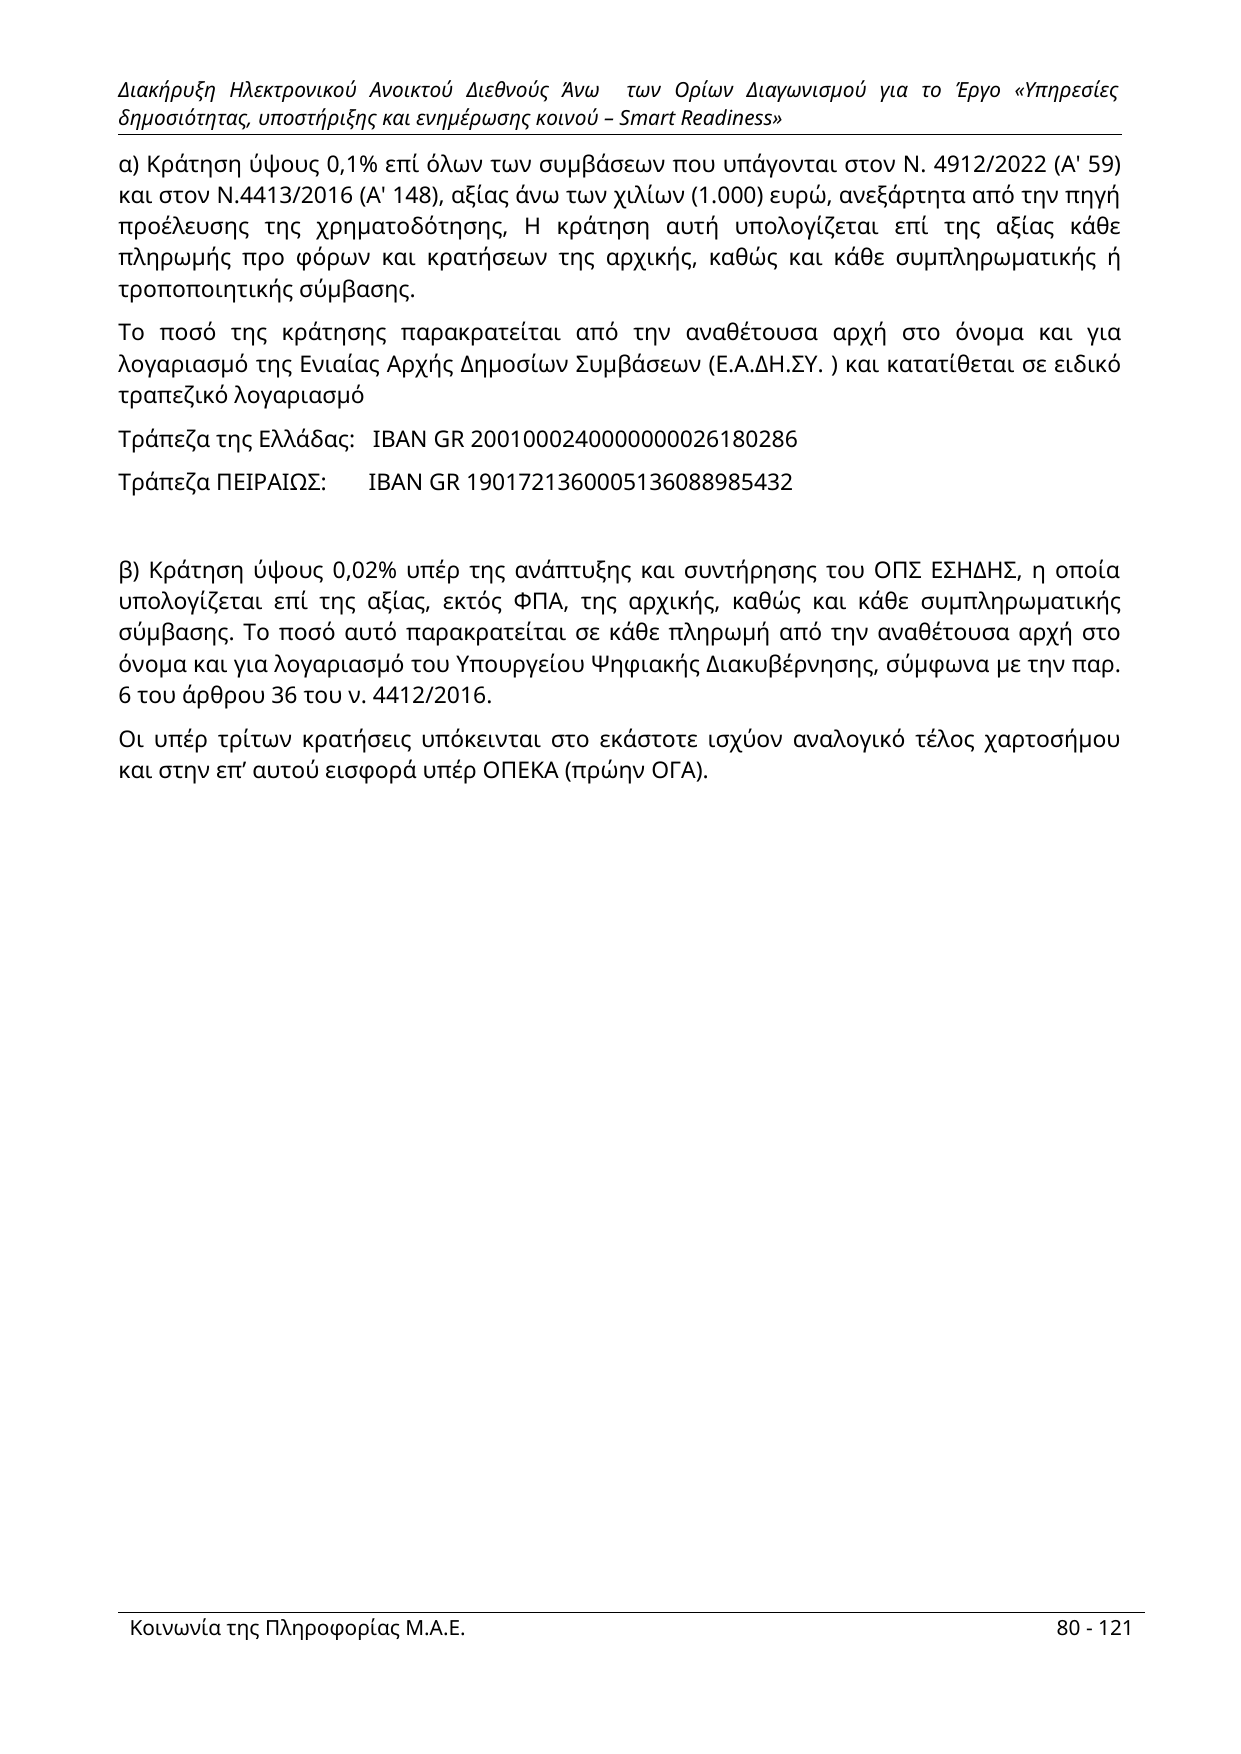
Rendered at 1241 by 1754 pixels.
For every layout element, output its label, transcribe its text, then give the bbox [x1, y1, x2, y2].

text Τράπεζα ΠΕΙΡΑΙΩΣ: ΙΒΑΝ GR 1901721360005136088985432 [118, 466, 1122, 497]
text Οι υπέρ τρίτων κρατήσεις υπόκεινται στο εκάστοτε ισχύον αναλογικό τέλος χαρτοσήμου και στην επ’ αυτού εισφορά υπέρ ΟΠΕΚΑ (πρώην ΟΓΑ). [118, 722, 1122, 785]
text α) Κράτηση ύψους 0,1% επί όλων των συμβάσεων που υπάγονται στον Ν. 4912/2022 (Α' 59) και στον Ν.4413/2016 (Α' 148), αξίας άνω των χιλίων (1.000) ευρώ, ανεξάρτητα από την πηγή προέλευσης της χρηματοδότησης, Η κράτηση αυτή υπολογίζεται επί της αξίας κάθε πληρωμής προ φόρων και κρατήσεων της αρχικής, καθώς και κάθε συμπληρωματικής ή τροποποιητικής σύμβασης. [118, 147, 1122, 304]
text β) Κράτηση ύψους 0,02% υπέρ της ανάπτυξης και συντήρησης του ΟΠΣ ΕΣΗΔΗΣ, η οποία υπολογίζεται επί της αξίας, εκτός ΦΠΑ, της αρχικής, καθώς και κάθε συμπληρωματικής σύμβασης. Το ποσό αυτό παρακρατείται σε κάθε πληρωμή από την αναθέτουσα αρχή στο όνομα και για λογαριασμό του Υπουργείου Ψηφιακής Διακυβέρνησης, σύμφωνα με την παρ. 6 του άρθρου 36 του ν. 4412/2016. [118, 554, 1122, 710]
text Τράπεζα της Ελλάδας: ΙΒΑΝ GR 2001000240000000026180286 [118, 422, 1122, 454]
text Το ποσό της κράτησης παρακρατείται από την αναθέτουσα αρχή στο όνομα και για λογαριασμό της Ενιαίας Αρχής Δημοσίων Συμβάσεων (Ε.Α.ΔΗ.ΣΥ. ) και κατατίθεται σε ειδικό τραπεζικό λογαριασμό [118, 316, 1122, 410]
